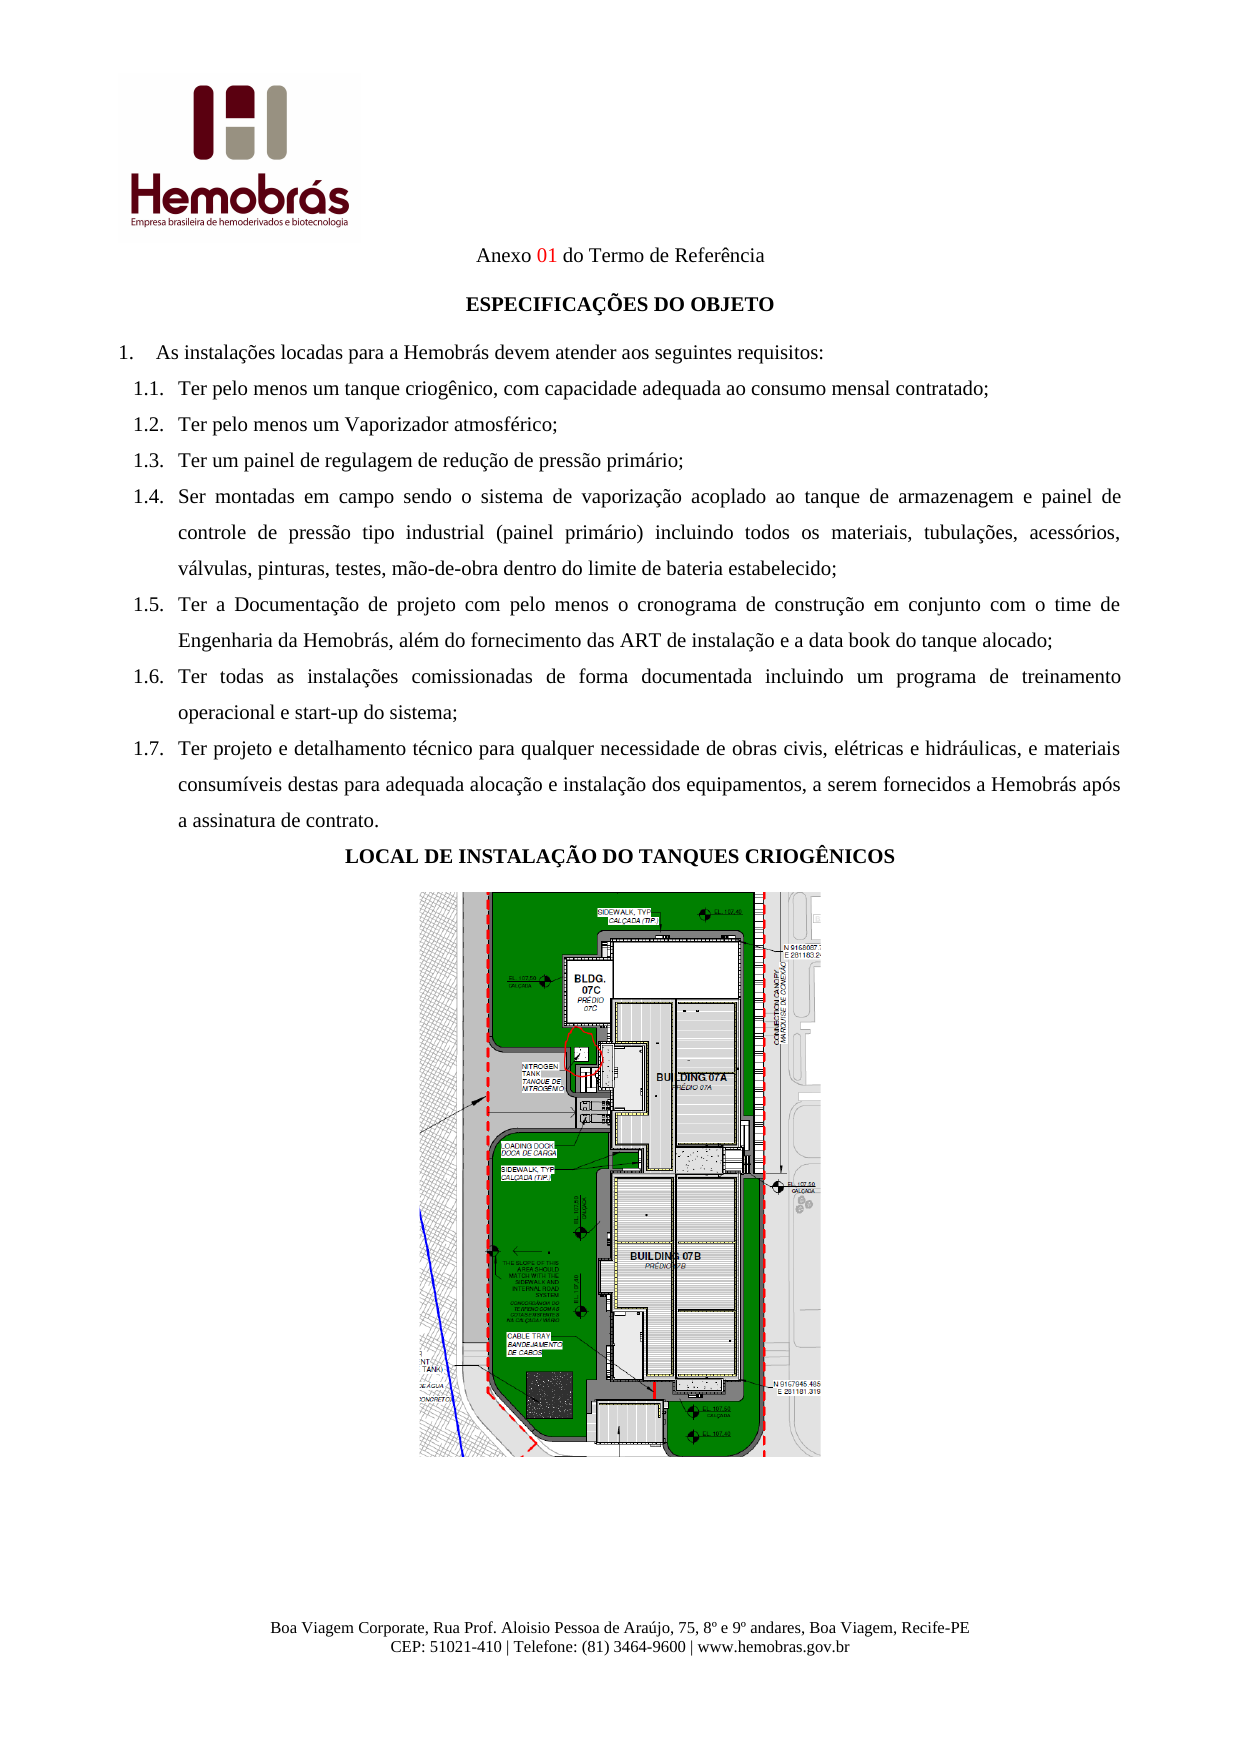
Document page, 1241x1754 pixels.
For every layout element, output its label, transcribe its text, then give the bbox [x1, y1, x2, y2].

list Ter pelo menos um tanque criogênico, com capacidade adequada ao consumo mensal contratado; [133, 376, 1122, 400]
list Ter projeto e detalhamento técnico para qualquer necessidade de obras civis, elétricas e hidráulicas, e materiais consumíveis destas para adequada alocação e instalação dos equipamentos, a serem fornecidos a Hemobrás após a assinatura de contrato. [133, 736, 1122, 832]
list Ter pelo menos um Vaporizador atmosférico; [133, 412, 1122, 436]
list Ter todas as instalações comissionadas de forma documentada incluindo um programa de treinamento operacional e start-up do sistema; [133, 664, 1122, 724]
list Ter a Documentação de projeto com pelo menos o cronograma de construção em conjunto com o time de Engenharia da Hemobrás, além do fornecimento das ART de instalação e a data book do tanque alocado; [133, 592, 1122, 652]
list As instalações locadas para a Hemobrás devem atender aos seguintes requisitos: [118, 340, 1122, 364]
text Local de instalação do tanques criogênicos [118, 844, 1122, 868]
text ESPECIFICAÇÕES DO OBJETO [118, 291, 1122, 316]
text Anexo 01 do Termo de Referência [118, 243, 1122, 267]
list Ter um painel de regulagem de redução de pressão primário; [133, 448, 1122, 472]
picture [118, 73, 362, 243]
picture [419, 892, 821, 1457]
list Ser montadas em campo sendo o sistema de vaporização acoplado ao tanque de armazenagem e painel de controle de pressão tipo industrial (painel primário) incluindo todos os materiais, tubulações, acessórios, válvulas, pinturas, testes, mão-de-obra dentro do limite de bateria estabelecido; [133, 484, 1122, 580]
